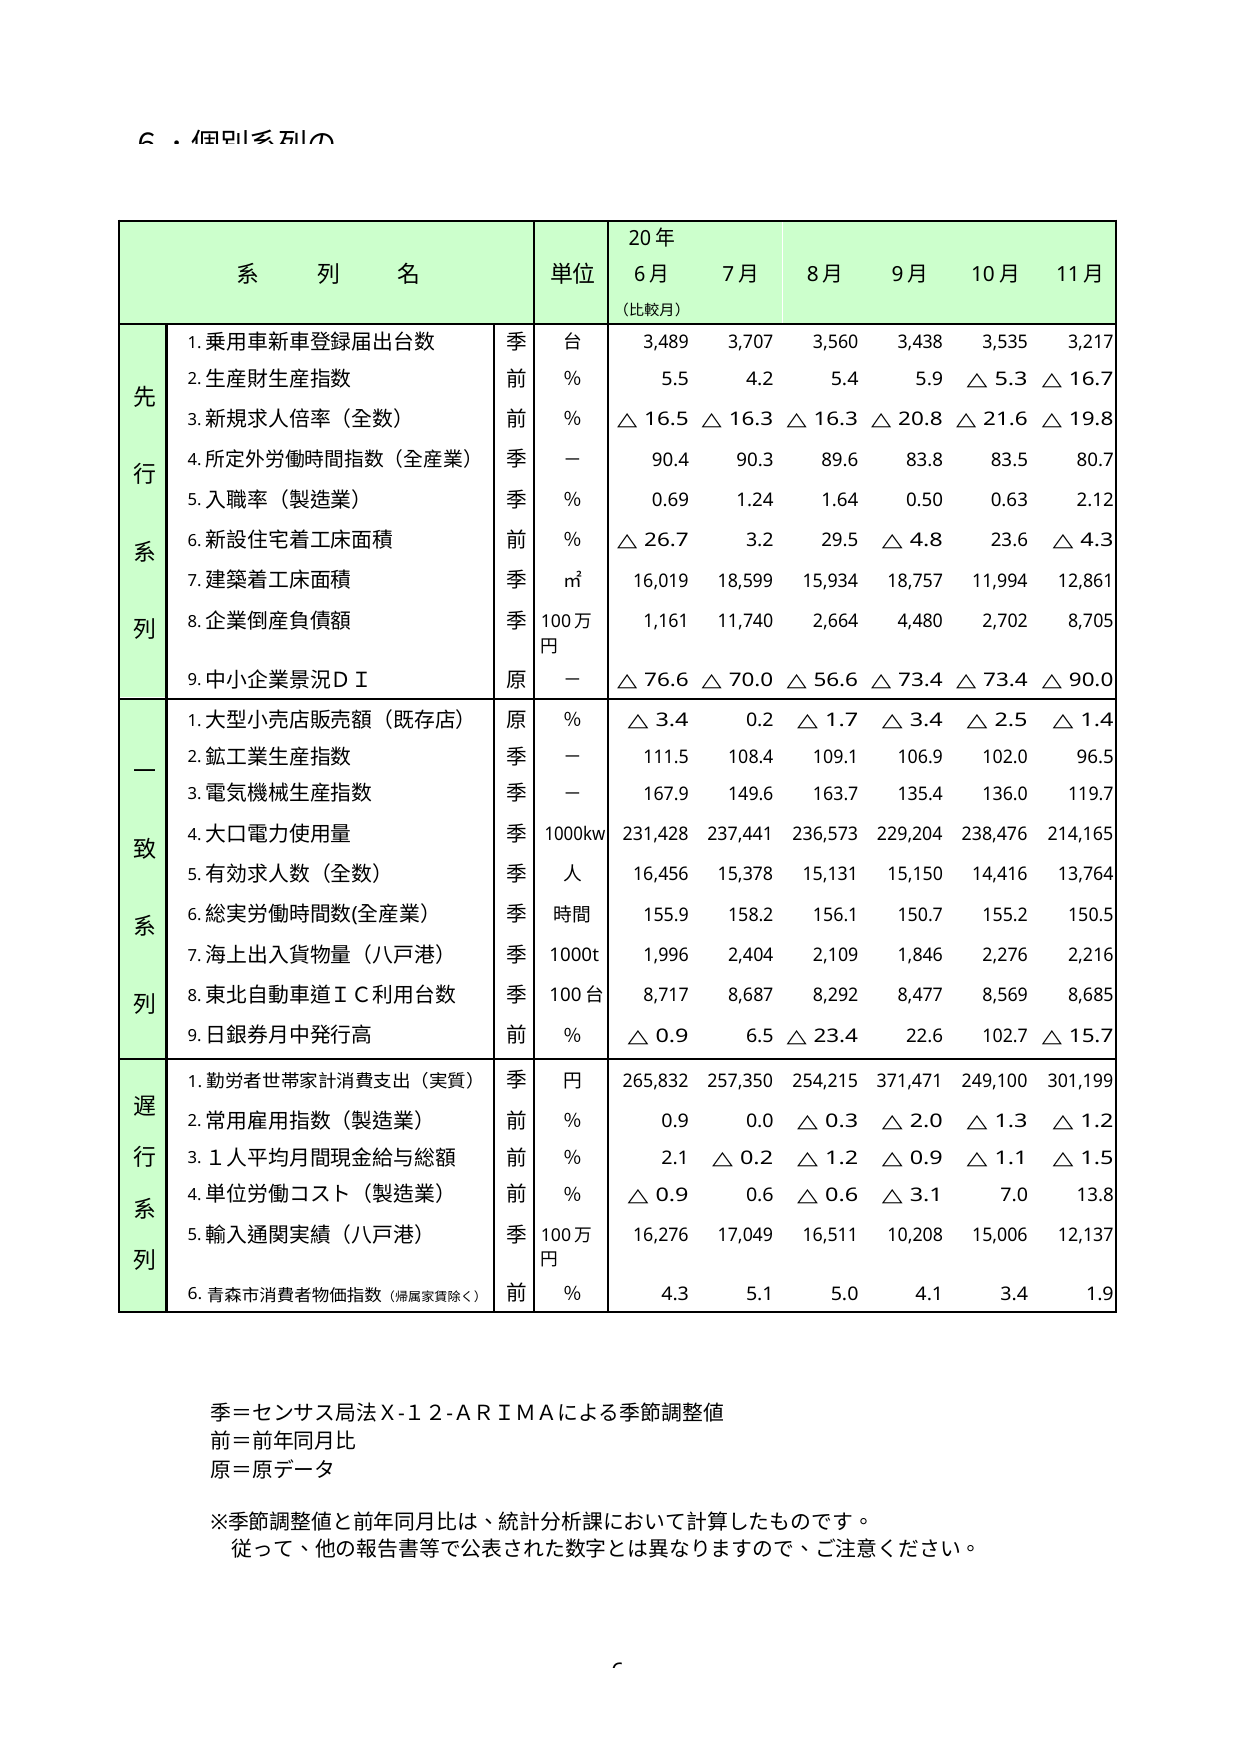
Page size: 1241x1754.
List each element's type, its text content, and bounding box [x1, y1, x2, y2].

table_cell 149.6 [698, 773, 782, 811]
table_cell △ 1.3 [952, 1098, 1037, 1137]
table_cell 季 [495, 852, 533, 892]
table_cell △ 26.7 [609, 518, 698, 558]
table_cell 2.12 [1037, 478, 1115, 518]
text 季＝センサス局法Ｘ-１２-ＡＲＩＭＡによる季節調整値前＝前年同月比 [210, 1398, 736, 1455]
table_cell 3.4 [952, 1271, 1037, 1311]
table_cell 2,664 [783, 599, 867, 657]
table_cell 季 [495, 558, 533, 598]
table_cell 158.2 [698, 892, 782, 932]
table_cell 371,471 [867, 1060, 952, 1098]
table_cell 5.0 [783, 1271, 867, 1311]
table_cell 155.9 [609, 892, 698, 932]
table_header 単位 [535, 222, 607, 323]
table_cell 8. 東北自動車道ＩＣ利用台数 [168, 973, 493, 1013]
table_cell 1. 勤労者世帯家計消費支出（実質） [168, 1060, 493, 1098]
table_cell 3,560 [783, 325, 867, 358]
table_header 10月 [952, 222, 1037, 323]
table_cell 0.9 [609, 1098, 698, 1137]
table_cell 237,441 [698, 811, 782, 852]
table_cell 3. 電気機械生産指数 [168, 773, 493, 811]
table_cell 109.1 [783, 736, 867, 773]
table_cell 季 [495, 811, 533, 852]
table_cell 4.2 [698, 358, 782, 397]
table_cell 16,276 [609, 1212, 698, 1271]
table_cell 17,049 [698, 1212, 782, 1271]
table_cell 15,378 [698, 852, 782, 892]
table_cell △ 70.0 [698, 657, 782, 697]
table_cell 8,687 [698, 973, 782, 1013]
table_cell △ 0.9 [609, 1013, 698, 1058]
table_cell 96.5 [1037, 736, 1115, 773]
table_cell 231,428 [609, 811, 698, 852]
table_cell 16,511 [783, 1212, 867, 1271]
table_cell 4,480 [867, 599, 952, 657]
table_cell 前 [495, 358, 533, 397]
table_cell 80.7 [1037, 437, 1115, 477]
table_cell 8. 企業倒産負債額 [168, 599, 493, 657]
table_cell 先行系列 [120, 325, 165, 697]
table_cell 1. 大型小売店販売額（既存店） [168, 700, 493, 736]
table_cell 1,846 [867, 933, 952, 973]
table_cell 15,150 [867, 852, 952, 892]
table_cell ％ [535, 1013, 607, 1058]
table_cell 90.4 [609, 437, 698, 477]
table_cell 8,569 [952, 973, 1037, 1013]
table_cell 265,832 [609, 1060, 698, 1098]
table_cell 季 [495, 478, 533, 518]
table_cell 135.4 [867, 773, 952, 811]
table_cell 156.1 [783, 892, 867, 932]
table_cell 0.2 [698, 700, 782, 736]
table_cell 150.7 [867, 892, 952, 932]
table_cell △ 56.6 [783, 657, 867, 697]
table_header 11月 [1037, 222, 1115, 323]
table_cell 2. 鉱工業生産指数 [168, 736, 493, 773]
table_cell 12,137 [1037, 1212, 1115, 1271]
table_cell 2.1 [609, 1137, 698, 1174]
table_cell ％ [535, 518, 607, 558]
table_cell 0.6 [698, 1174, 782, 1212]
table_cell △ 20.8 [867, 397, 952, 437]
table_cell 3,438 [867, 325, 952, 358]
table_cell 14,416 [952, 852, 1037, 892]
table_cell 100万円 [535, 599, 607, 657]
table_cell △ 3.1 [867, 1174, 952, 1212]
table_cell 89.6 [783, 437, 867, 477]
table_cell － [535, 437, 607, 477]
table_cell 13.8 [1037, 1174, 1115, 1212]
table_cell 一致系列 [120, 700, 165, 1058]
table_cell △ 4.3 [1037, 518, 1115, 558]
table_cell 3,535 [952, 325, 1037, 358]
table_cell 8,717 [609, 973, 698, 1013]
table_cell △ 4.8 [867, 518, 952, 558]
table_cell ㎡ [535, 558, 607, 598]
table_cell 季 [495, 1060, 533, 1098]
table_cell 11,994 [952, 558, 1037, 598]
table_cell 3,217 [1037, 325, 1115, 358]
table_cell △ 0.3 [783, 1098, 867, 1137]
table_cell △ 16.5 [609, 397, 698, 437]
table_cell △ 16.3 [698, 397, 782, 437]
table_cell 1,996 [609, 933, 698, 973]
table_cell △ 73.4 [867, 657, 952, 697]
table_cell 2,702 [952, 599, 1037, 657]
table_cell 2,404 [698, 933, 782, 973]
table_cell 1.64 [783, 478, 867, 518]
table_cell △ 1.2 [783, 1137, 867, 1174]
table_cell 季 [495, 437, 533, 477]
table_cell 季 [495, 1212, 533, 1271]
table_cell 11,740 [698, 599, 782, 657]
text ※季節調整値と前年同月比は、統計分析課において計算したものです。 [210, 1508, 1142, 1535]
table_cell 4. 大口電力使用量 [168, 811, 493, 852]
table_cell 季 [495, 933, 533, 973]
table_cell 12,861 [1037, 558, 1115, 598]
table_cell △ 73.4 [952, 657, 1037, 697]
table_cell △ 2.5 [952, 700, 1037, 736]
table_cell ％ [535, 1174, 607, 1212]
table_cell △ 0.2 [698, 1137, 782, 1174]
table_cell △ 3.4 [867, 700, 952, 736]
table_cell 18,599 [698, 558, 782, 598]
table_cell 6. 青森市消費者物価指数（帰属家賃除く） [168, 1271, 493, 1311]
table_cell △ 0.9 [609, 1174, 698, 1212]
table_cell 0.50 [867, 478, 952, 518]
table_cell 時間 [535, 892, 607, 932]
table_cell 8,477 [867, 973, 952, 1013]
table_cell 0.63 [952, 478, 1037, 518]
table_cell 3,707 [698, 325, 782, 358]
table_cell 前 [495, 1013, 533, 1058]
table_cell △ 3.4 [609, 700, 698, 736]
table_header 8月 [783, 222, 867, 323]
table_cell － [535, 657, 607, 697]
table_cell 季 [495, 325, 533, 358]
table_cell △ 1.5 [1037, 1137, 1115, 1174]
table_cell △ 0.9 [867, 1137, 952, 1174]
table_cell 台 [535, 325, 607, 358]
table_cell 29.5 [783, 518, 867, 558]
table_cell 83.8 [867, 437, 952, 477]
table_cell 136.0 [952, 773, 1037, 811]
table_cell 23.6 [952, 518, 1037, 558]
table_cell △ 5.3 [952, 358, 1037, 397]
table_cell △ 1.4 [1037, 700, 1115, 736]
table_cell ％ [535, 700, 607, 736]
table_cell 前 [495, 397, 533, 437]
text 従って、他の報告書等で公表された数字とは異なりますので、ご注意ください。 [231, 1535, 1142, 1562]
table_cell 2,276 [952, 933, 1037, 973]
table_cell 301,199 [1037, 1060, 1115, 1098]
table_cell 257,350 [698, 1060, 782, 1098]
table_cell 111.5 [609, 736, 698, 773]
table_cell △ 76.6 [609, 657, 698, 697]
table_cell 2,109 [783, 933, 867, 973]
table_cell 0.0 [698, 1098, 782, 1137]
table_cell 18,757 [867, 558, 952, 598]
table_cell ％ [535, 478, 607, 518]
table_cell 155.2 [952, 892, 1037, 932]
table_cell ％ [535, 358, 607, 397]
table_cell 3.2 [698, 518, 782, 558]
table_cell 2. 生産財生産指数 [168, 358, 493, 397]
table_cell 原 [495, 700, 533, 736]
table_cell △ 15.7 [1037, 1013, 1115, 1058]
table_cell 5. 入職率（製造業） [168, 478, 493, 518]
table_cell 7. 建築着工床面積 [168, 558, 493, 598]
text 原＝原データ [210, 1455, 1142, 1483]
table_cell △ 21.6 [952, 397, 1037, 437]
table_cell ％ [535, 1098, 607, 1137]
table_cell △ 0.6 [783, 1174, 867, 1212]
table_cell 5. 輸入通関実績（八戸港） [168, 1212, 493, 1271]
table_cell 前 [495, 1098, 533, 1137]
table_cell △ 19.8 [1037, 397, 1115, 437]
table_cell 遅行系列 [120, 1060, 165, 1311]
table_cell 1.24 [698, 478, 782, 518]
table_cell 0.69 [609, 478, 698, 518]
table_cell 5.1 [698, 1271, 782, 1311]
table_cell 1,161 [609, 599, 698, 657]
table_cell ％ [535, 1137, 607, 1174]
table_cell 7.0 [952, 1174, 1037, 1212]
table_cell 8,705 [1037, 599, 1115, 657]
table_cell 7. 海上出入貨物量（八戸港） [168, 933, 493, 973]
table_cell 季 [495, 599, 533, 657]
table_cell 22.6 [867, 1013, 952, 1058]
table_cell ％ [535, 1271, 607, 1311]
table_cell ％ [535, 397, 607, 437]
table_cell 83.5 [952, 437, 1037, 477]
table_cell △ 23.4 [783, 1013, 867, 1058]
table_cell 3. 新規求人倍率（全数） [168, 397, 493, 437]
table_cell 102.0 [952, 736, 1037, 773]
table_cell 163.7 [783, 773, 867, 811]
table_cell 16,456 [609, 852, 698, 892]
table_cell 1.9 [1037, 1271, 1115, 1311]
table_cell 1000kw [535, 811, 607, 852]
table_cell 前 [495, 518, 533, 558]
table_cell 5. 有効求人数（全数） [168, 852, 493, 892]
table_cell － [535, 736, 607, 773]
table_cell 季 [495, 892, 533, 932]
table_cell 季 [495, 773, 533, 811]
table_cell 238,476 [952, 811, 1037, 852]
table_cell 季 [495, 973, 533, 1013]
table_cell 円 [535, 1060, 607, 1098]
table_cell 102.7 [952, 1013, 1037, 1058]
table_cell 前 [495, 1174, 533, 1212]
table_cell 4.3 [609, 1271, 698, 1311]
table_cell △ 90.0 [1037, 657, 1115, 697]
table_cell 15,006 [952, 1212, 1037, 1271]
table_cell 119.7 [1037, 773, 1115, 811]
table_cell － [535, 773, 607, 811]
table_cell 人 [535, 852, 607, 892]
table_header 系 列 名 [120, 222, 533, 323]
table_cell 15,131 [783, 852, 867, 892]
table_cell 167.9 [609, 773, 698, 811]
table_cell 5.9 [867, 358, 952, 397]
table_cell 5.4 [783, 358, 867, 397]
table_cell △ 2.0 [867, 1098, 952, 1137]
table_cell 3. １人平均月間現金給与総額 [168, 1137, 493, 1174]
table_cell 150.5 [1037, 892, 1115, 932]
table_cell 前 [495, 1271, 533, 1311]
table_cell 9. 中小企業景況ＤＩ [168, 657, 493, 697]
table_cell 季 [495, 736, 533, 773]
table_cell △ 1.1 [952, 1137, 1037, 1174]
table_cell 100台 [535, 973, 607, 1013]
table_cell 1. 乗用車新車登録届出台数 [168, 325, 493, 358]
table_cell 249,100 [952, 1060, 1037, 1098]
table_cell 8,685 [1037, 973, 1115, 1013]
table_cell 13,764 [1037, 852, 1115, 892]
table_cell 5.5 [609, 358, 698, 397]
table_cell 9. 日銀券月中発行高 [168, 1013, 493, 1058]
table_cell 4. 単位労働コスト（製造業） [168, 1174, 493, 1212]
table_cell △ 1.7 [783, 700, 867, 736]
table_cell 4. 所定外労働時間指数（全産業） [168, 437, 493, 477]
table_cell 2. 常用雇用指数（製造業） [168, 1098, 493, 1137]
table_cell 3,489 [609, 325, 698, 358]
table_cell 254,215 [783, 1060, 867, 1098]
table_cell 6.5 [698, 1013, 782, 1058]
table_cell 90.3 [698, 437, 782, 477]
table_cell △ 1.2 [1037, 1098, 1115, 1137]
table_header 20年 6月 （比較月） [609, 222, 698, 323]
table_cell 4.1 [867, 1271, 952, 1311]
table_cell △ 16.3 [783, 397, 867, 437]
table_cell 236,573 [783, 811, 867, 852]
table_cell 1000t [535, 933, 607, 973]
table_cell 214,165 [1037, 811, 1115, 852]
table_cell 8,292 [783, 973, 867, 1013]
table_cell 108.4 [698, 736, 782, 773]
table_cell 6. 総実労働時間数(全産業） [168, 892, 493, 932]
table_header 9月 [867, 222, 952, 323]
table_header 7月 [698, 222, 782, 323]
table_cell 前 [495, 1137, 533, 1174]
table_cell 2,216 [1037, 933, 1115, 973]
table_cell 100万円 [535, 1212, 607, 1271]
table_cell △ 16.7 [1037, 358, 1115, 397]
table_cell 15,934 [783, 558, 867, 598]
table_cell 原 [495, 657, 533, 697]
table_cell 229,204 [867, 811, 952, 852]
table_cell 16,019 [609, 558, 698, 598]
table_cell 6. 新設住宅着工床面積 [168, 518, 493, 558]
table_cell 10,208 [867, 1212, 952, 1271]
table_cell 106.9 [867, 736, 952, 773]
